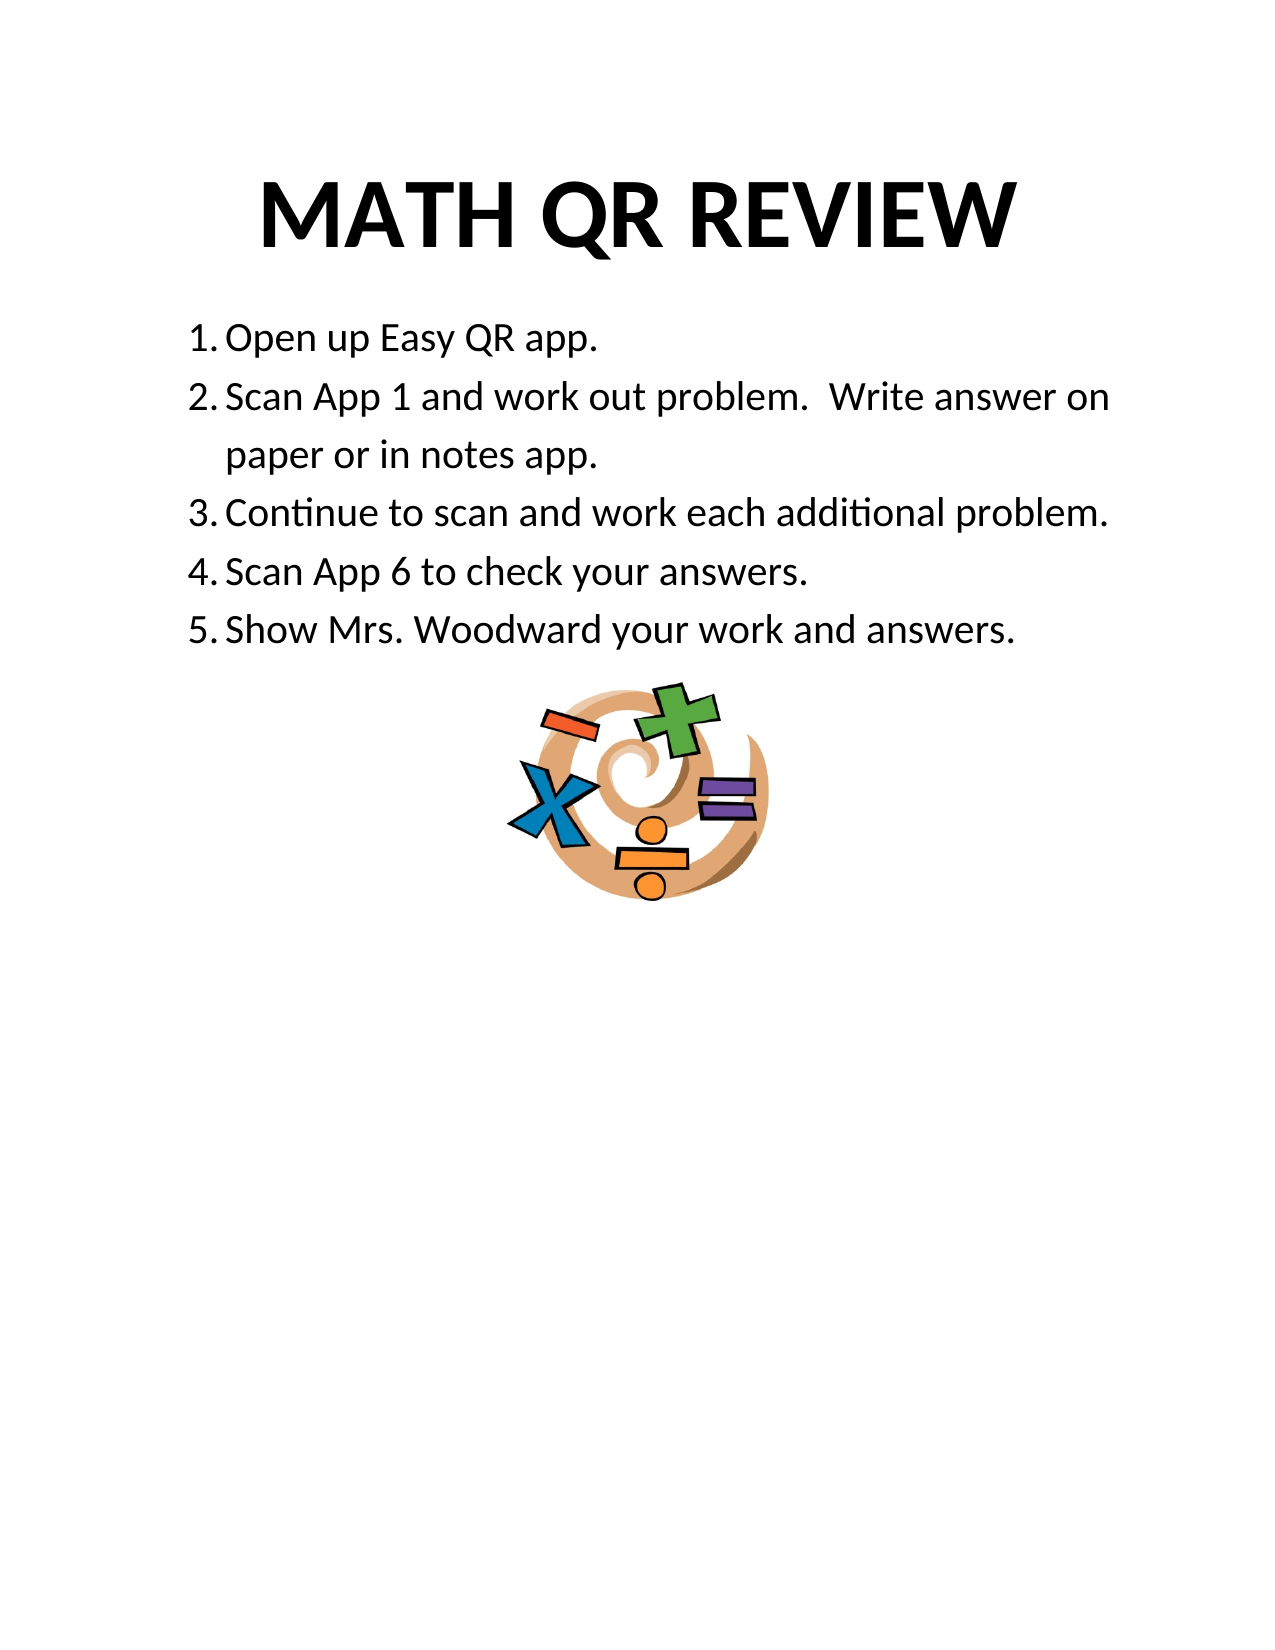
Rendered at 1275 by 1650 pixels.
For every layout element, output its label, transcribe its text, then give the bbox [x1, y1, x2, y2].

list Scan App 1 and work out problem. Write answer on paper or in notes app. [187, 369, 1125, 479]
text Math QR Review [150, 150, 1125, 272]
list Scan App 6 to check your answers. [187, 545, 1125, 596]
list Continue to scan and work each additional problem. [187, 486, 1125, 537]
picture [506, 682, 769, 901]
list Open up Easy QR app. [187, 311, 1125, 362]
list Show Mrs. Woodward your work and answers. [187, 603, 1125, 654]
